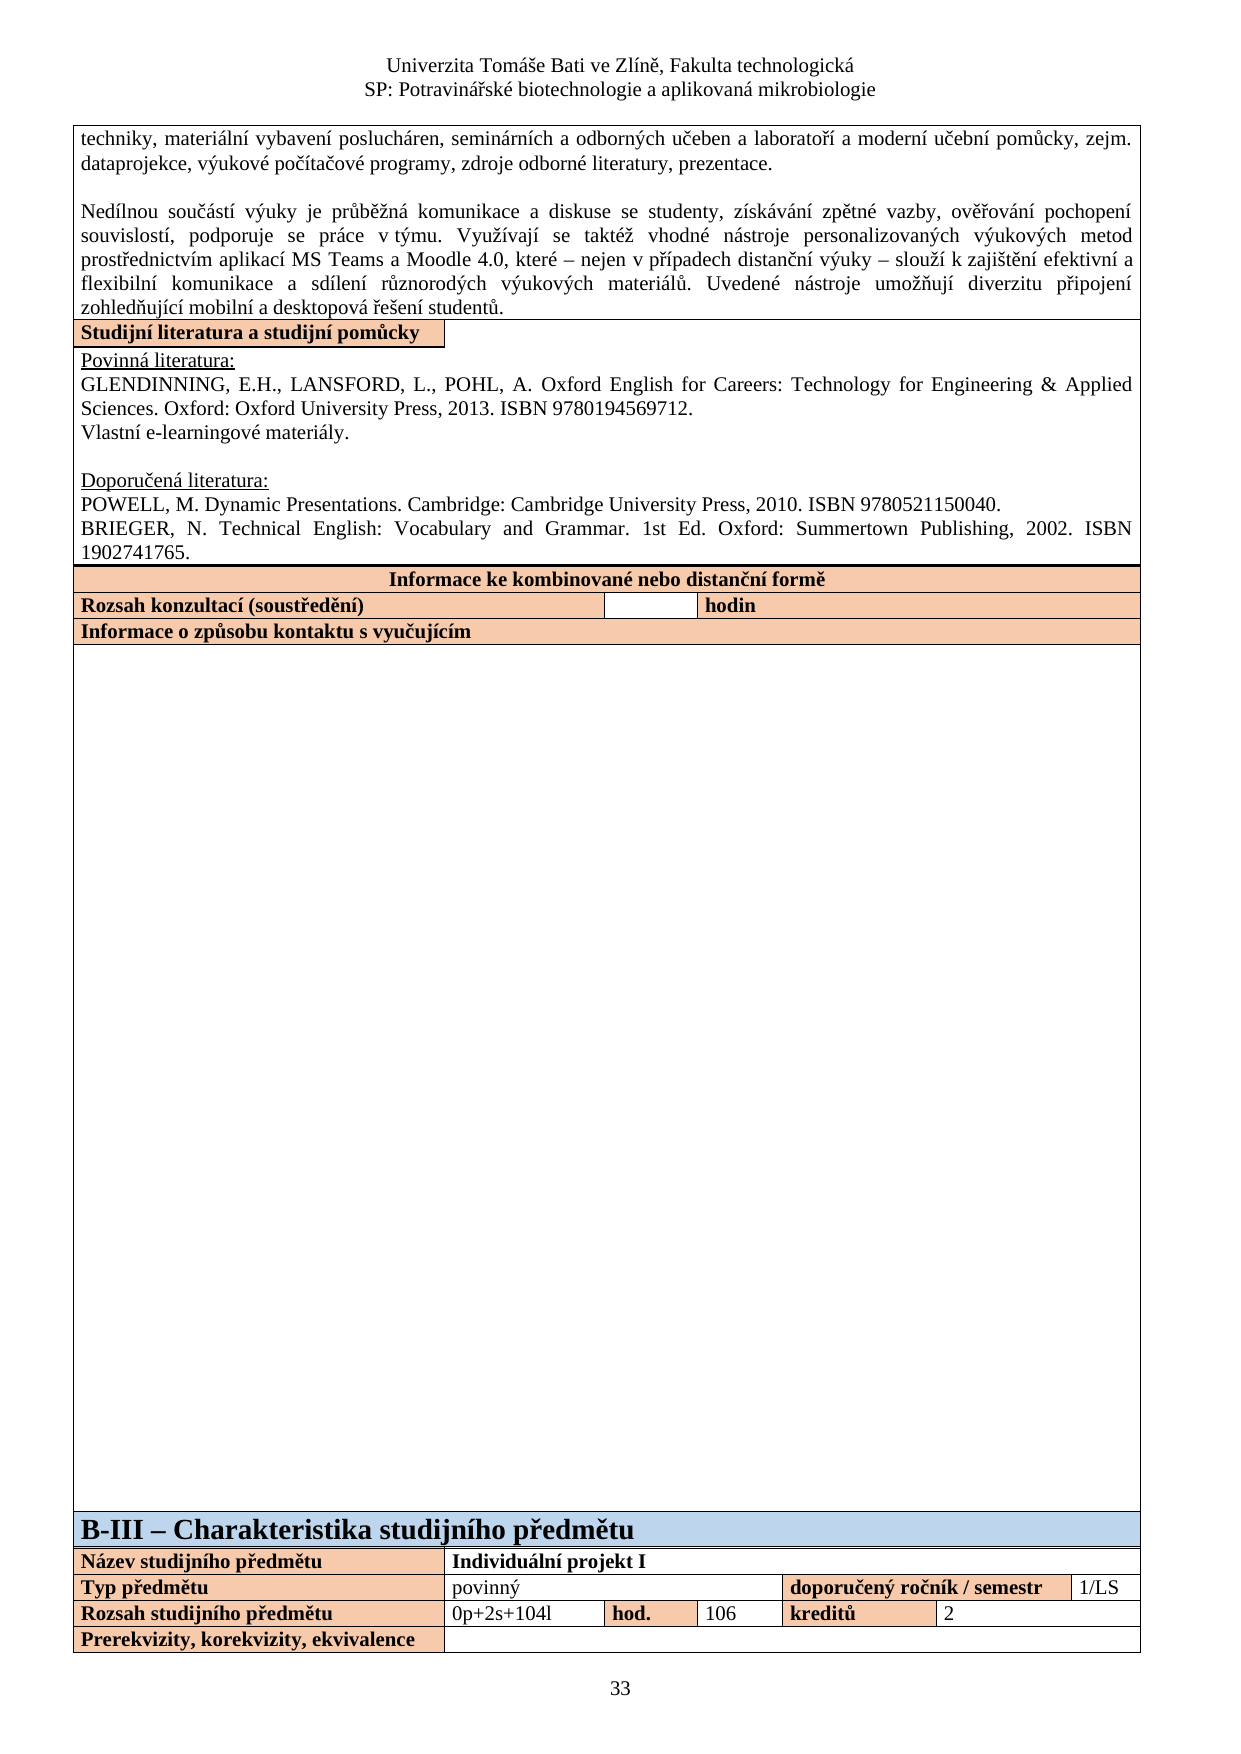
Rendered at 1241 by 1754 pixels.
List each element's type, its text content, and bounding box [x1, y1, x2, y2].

table_cell Rozsah studijního předmětu [74, 1601, 444, 1626]
table_cell kreditů [783, 1601, 936, 1626]
table_cell hod. [605, 1601, 697, 1626]
table_cell [445, 1627, 1140, 1652]
table_cell 1/LS [1072, 1575, 1140, 1600]
table_cell 0p+2s+104l [445, 1601, 604, 1626]
table_cell Název studijního předmětu [74, 1549, 444, 1574]
table_cell Informace ke kombinované nebo distanční formě [74, 567, 1140, 592]
table_cell Povinná literatura: Glendinning, E.H., Lansford, L., Pohl, A. Oxford English for Careers: Technology for Engineering & Applied Sciences. Oxford: Oxford University Press, 2013. ISBN 9780194569712. Vlastní e-learningové materiály. Doporučená literatura: Powell, M. Dynamic Presentations. Cambridge: Cambridge University Press, 2010. ISBN 9780521150040. Brieger, N. Technical English: Vocabulary and Grammar. 1st Ed. Oxford: Summertown Publishing, 2002. ISBN 1902741765. [74, 346, 1140, 564]
table_cell Studijní literatura a studijní pomůcky [74, 320, 444, 346]
table_cell B-III – Charakteristika studijního předmětu [74, 1512, 1140, 1546]
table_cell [74, 126, 1140, 319]
table_cell Informace o způsobu kontaktu s vyučujícím [74, 619, 1140, 644]
table_cell Rozsah konzultací (soustředění) [74, 593, 604, 618]
table_cell 2 [937, 1601, 1140, 1626]
table_cell hodin [698, 593, 1140, 618]
table_cell [445, 320, 1140, 346]
table_cell 106 [698, 1601, 782, 1626]
table_cell povinný [445, 1575, 782, 1600]
table_cell doporučený ročník / semestr [783, 1575, 1071, 1600]
table_cell Individuální projekt I [445, 1549, 1140, 1574]
table_cell [605, 593, 697, 618]
table_cell [74, 645, 1140, 1511]
table_cell Typ předmětu [74, 1575, 444, 1600]
table_cell Prerekvizity, korekvizity, ekvivalence [74, 1627, 444, 1652]
